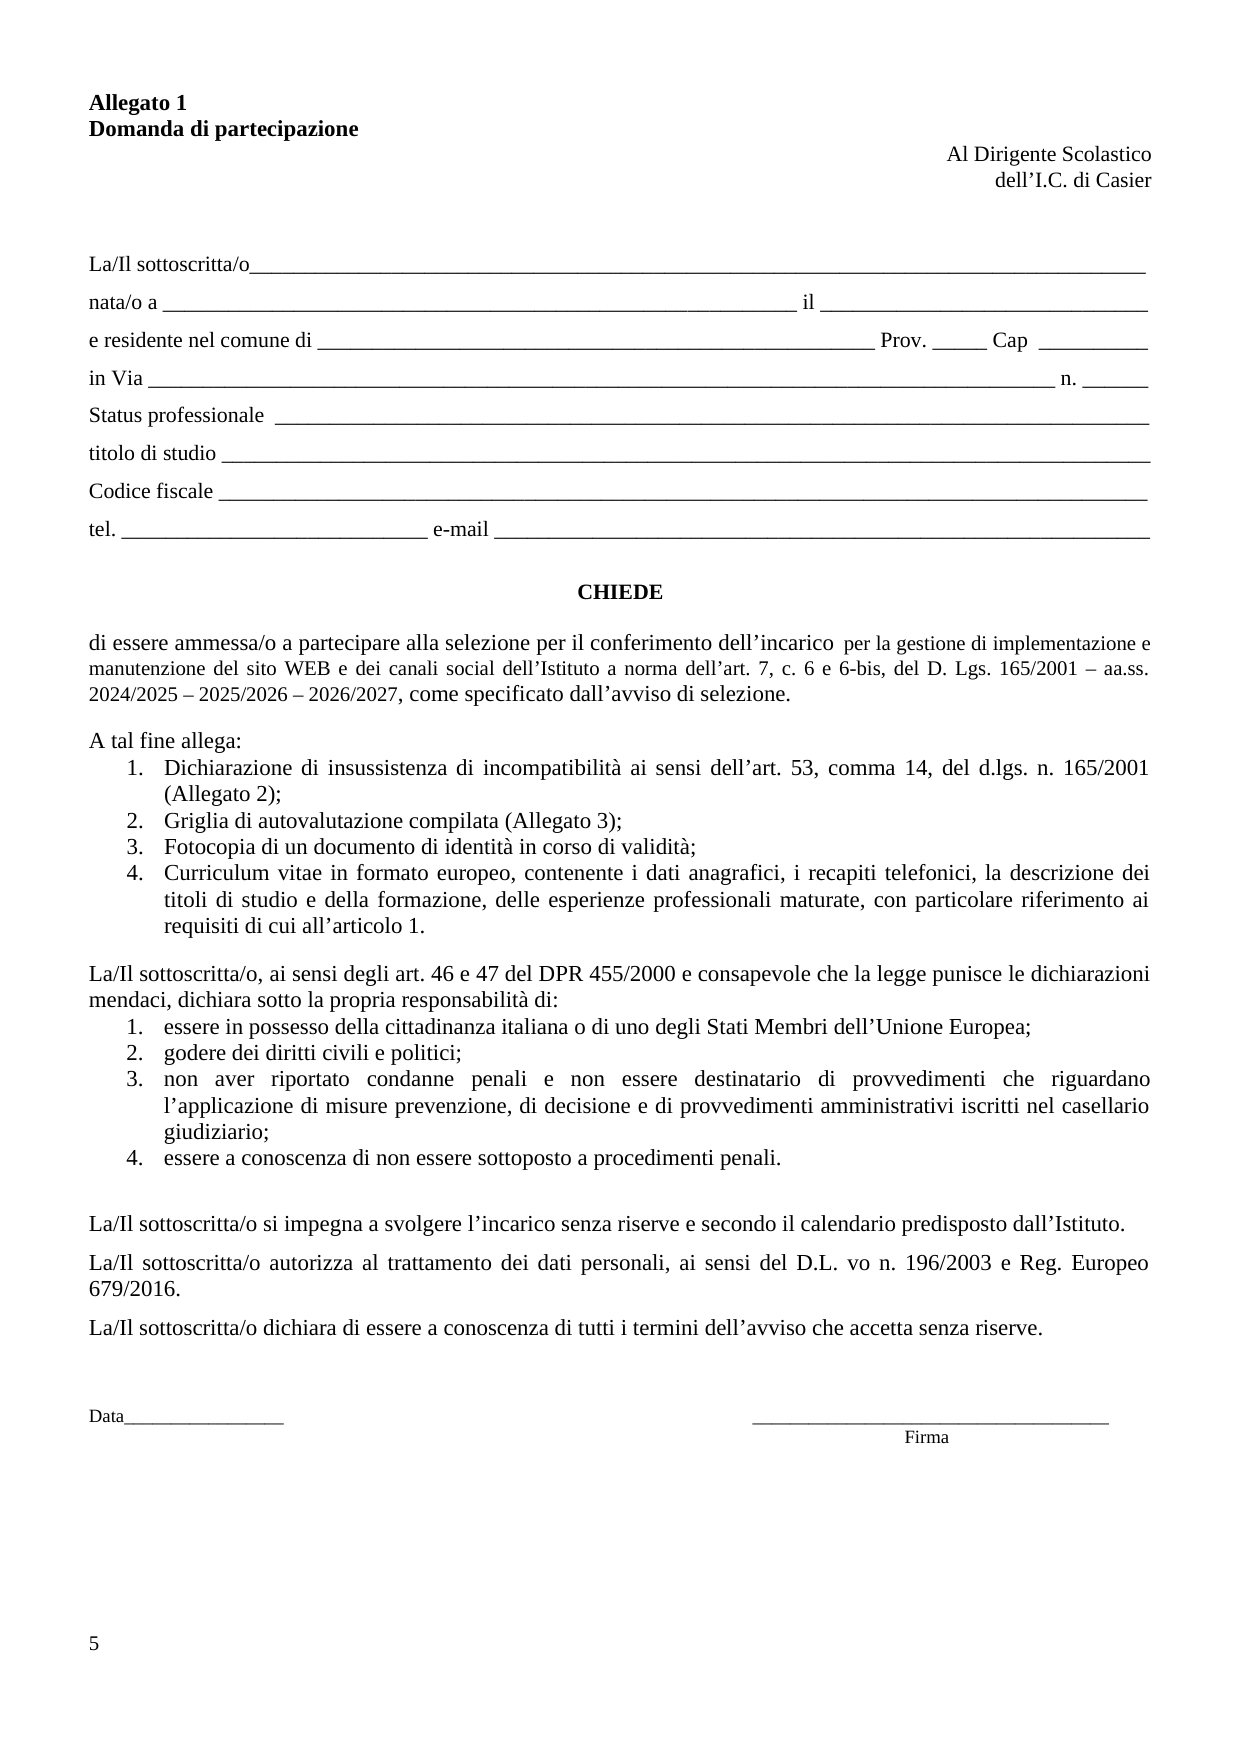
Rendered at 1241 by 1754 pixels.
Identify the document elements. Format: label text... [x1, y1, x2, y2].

list Dichiarazione di insussistenza di incompatibilità ai sensi dell’art. 53, comma 14, del d.lgs. n. 165/2001 (Allegato 2); [126, 754, 1152, 807]
list Griglia di autovalutazione compilata (Allegato 3); [126, 807, 1152, 833]
text Allegato 1 [89, 89, 1152, 115]
text tel. ____________________________ e-mail ____________________________________________________________ [89, 516, 1152, 541]
list Curriculum vitae in formato europeo, contenente i dati anagrafici, i recapiti telefonici, la descrizione dei titoli di studio e della formazione, delle esperienze professionali maturate, con particolare riferimento ai requisiti di cui all’articolo 1. [126, 859, 1152, 938]
text Domanda di partecipazione [89, 115, 1152, 141]
text A tal fine allega: [89, 728, 1152, 754]
text in Via ___________________________________________________________________________________ n. ______ [89, 364, 1152, 390]
text La/Il sottoscritta/o autorizza al trattamento dei dati personali, ai sensi del D.L. vo n. 196/2003 e Reg. Europeo 679/2016. [89, 1248, 1152, 1301]
text Codice fiscale _____________________________________________________________________________________ [89, 478, 1152, 503]
text CHIEDE [89, 579, 1152, 604]
text Firma [89, 1426, 1152, 1448]
text La/Il sottoscritta/o__________________________________________________________________________________ [89, 251, 1152, 276]
text La/Il sottoscritta/o si impegna a svolgere l’incarico senza riserve e secondo il calendario predisposto dall’Istituto. [89, 1210, 1152, 1236]
list non aver riportato condanne penali e non essere destinatario di provvedimenti che riguardano l’applicazione di misure prevenzione, di decisione e di provvedimenti amministrativi iscritti nel casellario giudiziario; [126, 1065, 1152, 1144]
text Status professionale ________________________________________________________________________________ [89, 402, 1152, 428]
text titolo di studio _____________________________________________________________________________________ [89, 440, 1152, 465]
text Al Dirigente Scolastico [89, 141, 1152, 167]
list Fotocopia di un documento di identità in corso di validità; [126, 833, 1152, 859]
text dell’I.C. di Casier [89, 167, 1152, 192]
list essere in possesso della cittadinanza italiana o di uno degli Stati Membri dell’Unione Europea; [126, 1013, 1152, 1039]
text e residente nel comune di ___________________________________________________ Prov. _____ Cap __________ [89, 327, 1152, 352]
text nata/o a __________________________________________________________ il ______________________________ [89, 289, 1152, 314]
text La/Il sottoscritta/o, ai sensi degli art. 46 e 47 del DPR 455/2000 e consapevole che la legge punisce le dichiarazioni mendaci, dichiara sotto la propria responsabilità di: [89, 960, 1152, 1013]
list essere a conoscenza di non essere sottoposto a procedimenti penali. [126, 1144, 1152, 1171]
list godere dei diritti civili e politici; [126, 1039, 1152, 1065]
text Data_________________ ______________________________________ [89, 1405, 1152, 1426]
text di essere ammessa/o a partecipare alla selezione per il conferimento dell’incarico per la gestione di implementazione e manutenzione del sito WEB e dei canali social dell’Istituto a norma dell’art. 7, c. 6 e 6-bis, del D. Lgs. 165/2001 – aa.ss. 2024/2025 – 2025/2026 – 2026/2027, come specificato dall’avviso di selezione. [89, 629, 1152, 706]
text La/Il sottoscritta/o dichiara di essere a conoscenza di tutti i termini dell’avviso che accetta senza riserve. [89, 1314, 1152, 1340]
